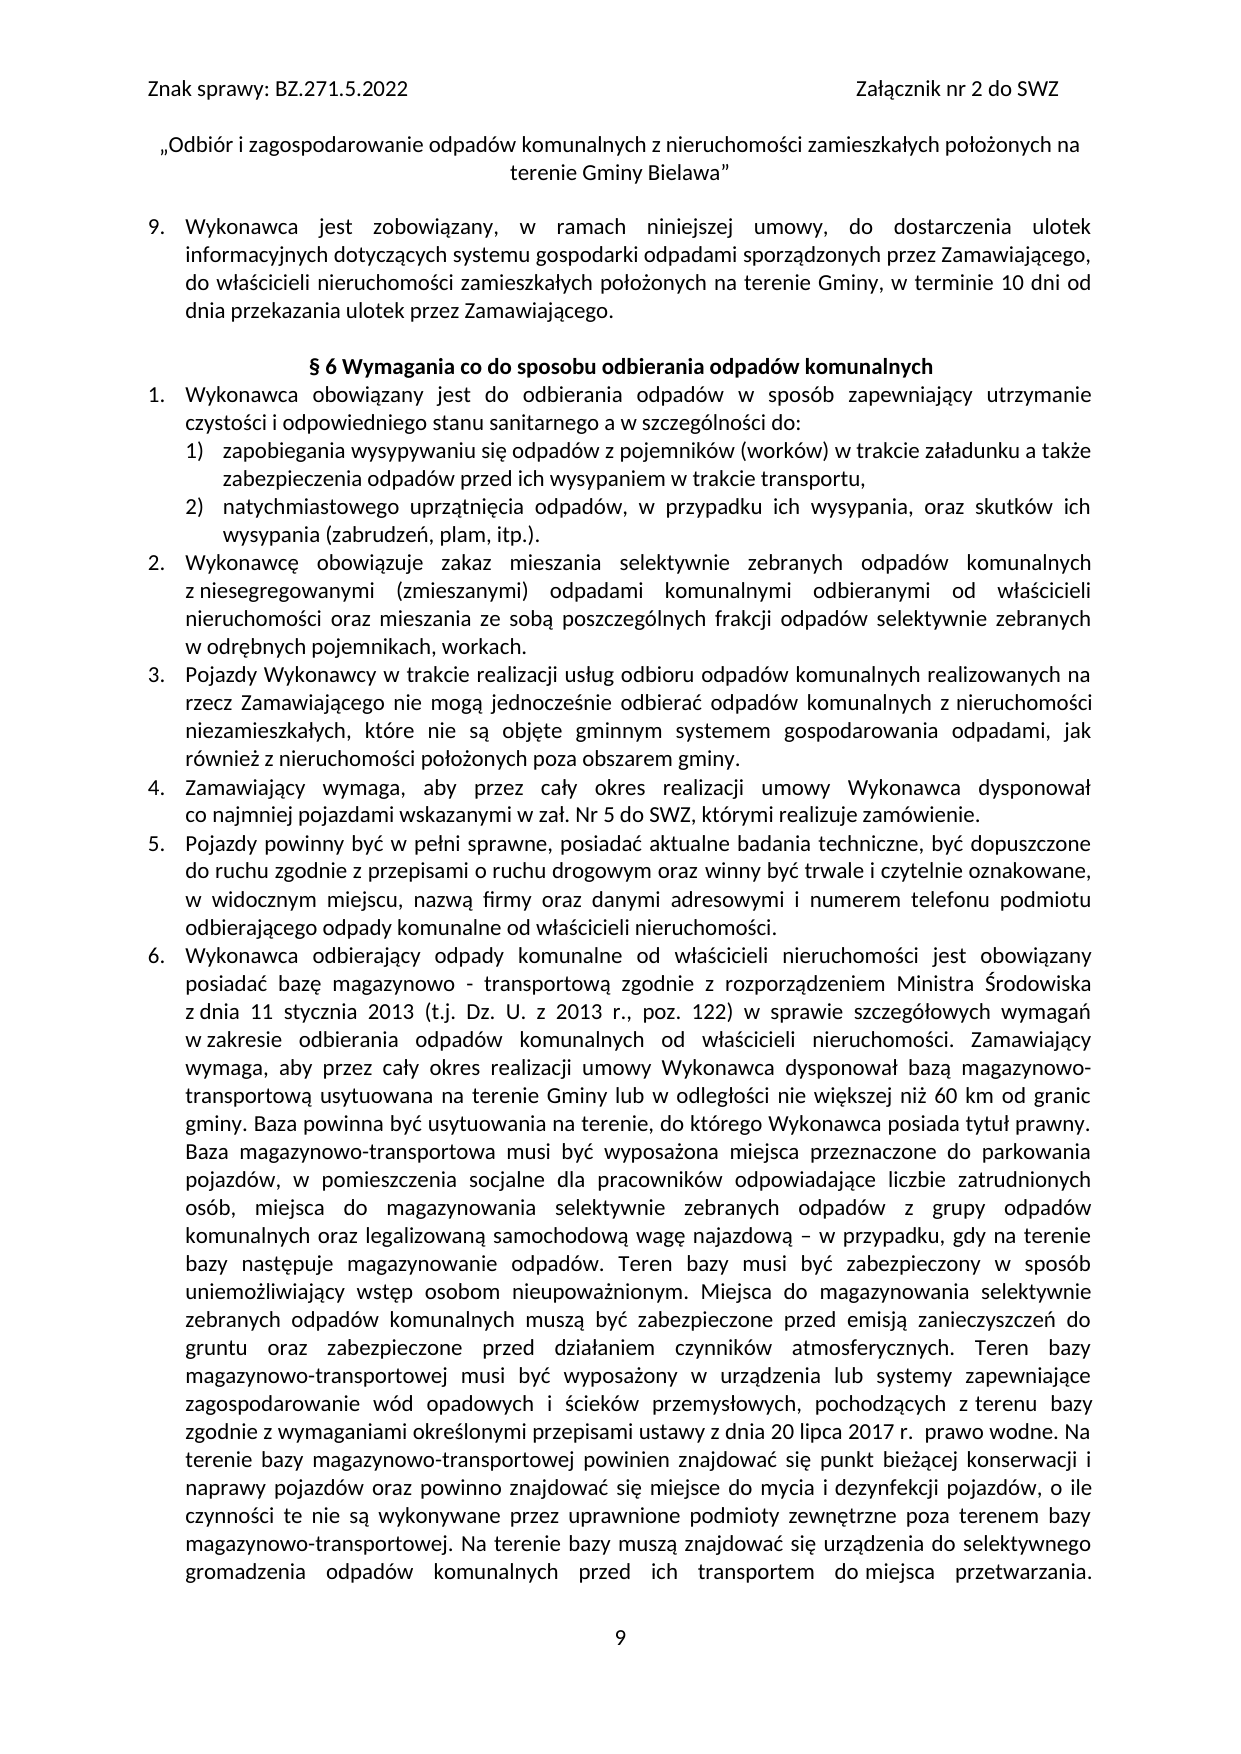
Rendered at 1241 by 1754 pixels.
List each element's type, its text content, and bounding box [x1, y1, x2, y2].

list zapobiegania wysypywaniu się odpadów z pojemników (worków) w trakcie załadunku a także zabezpieczenia odpadów przed ich wysypaniem w trakcie transportu, [185, 436, 1093, 492]
list Pojazdy powinny być w pełni sprawne, posiadać aktualne badania techniczne, być dopuszczone do ruchu zgodnie z przepisami o ruchu drogowym oraz winny być trwale i czytelnie oznakowane, w widocznym miejscu, nazwą firmy oraz danymi adresowymi i numerem telefonu podmiotu odbierającego odpady komunalne od właścicieli nieruchomości. [148, 829, 1093, 941]
list Wykonawcę obowiązuje zakaz mieszania selektywnie zebranych odpadów komunalnych z niesegregowanymi (zmieszanymi) odpadami komunalnymi odbieranymi od właścicieli nieruchomości oraz mieszania ze sobą poszczególnych frakcji odpadów selektywnie zebranych w odrębnych pojemnikach, workach. [148, 548, 1093, 661]
list Zamawiający wymaga, aby przez cały okres realizacji umowy Wykonawca dysponował co najmniej pojazdami wskazanymi w zał. Nr 5 do SWZ, którymi realizuje zamówienie. [148, 773, 1093, 829]
list natychmiastowego uprzątnięcia odpadów, w przypadku ich wysypania, oraz skutków ich wysypania (zabrudzeń, plam, itp.). [185, 492, 1093, 548]
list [148, 941, 1093, 1585]
list Wykonawca obowiązany jest do odbierania odpadów w sposób zapewniający utrzymanie czystości i odpowiedniego stanu sanitarnego a w szczególności do: [148, 380, 1093, 436]
text § 6 Wymagania co do sposobu odbierania odpadów komunalnych [150, 352, 1093, 380]
list Pojazdy Wykonawcy w trakcie realizacji usług odbioru odpadów komunalnych realizowanych na rzecz Zamawiającego nie mogą jednocześnie odbierać odpadów komunalnych z nieruchomości niezamieszkałych, które nie są objęte gminnym systemem gospodarowania odpadami, jak również z nieruchomości położonych poza obszarem gminy. [148, 661, 1093, 773]
list Wykonawca jest zobowiązany, w ramach niniejszej umowy, do dostarczenia ulotek informacyjnych dotyczących systemu gospodarki odpadami sporządzonych przez Zamawiającego, do właścicieli nieruchomości zamieszkałych położonych na terenie Gminy, w terminie 10 dni od dnia przekazania ulotek przez Zamawiającego. [148, 212, 1093, 324]
